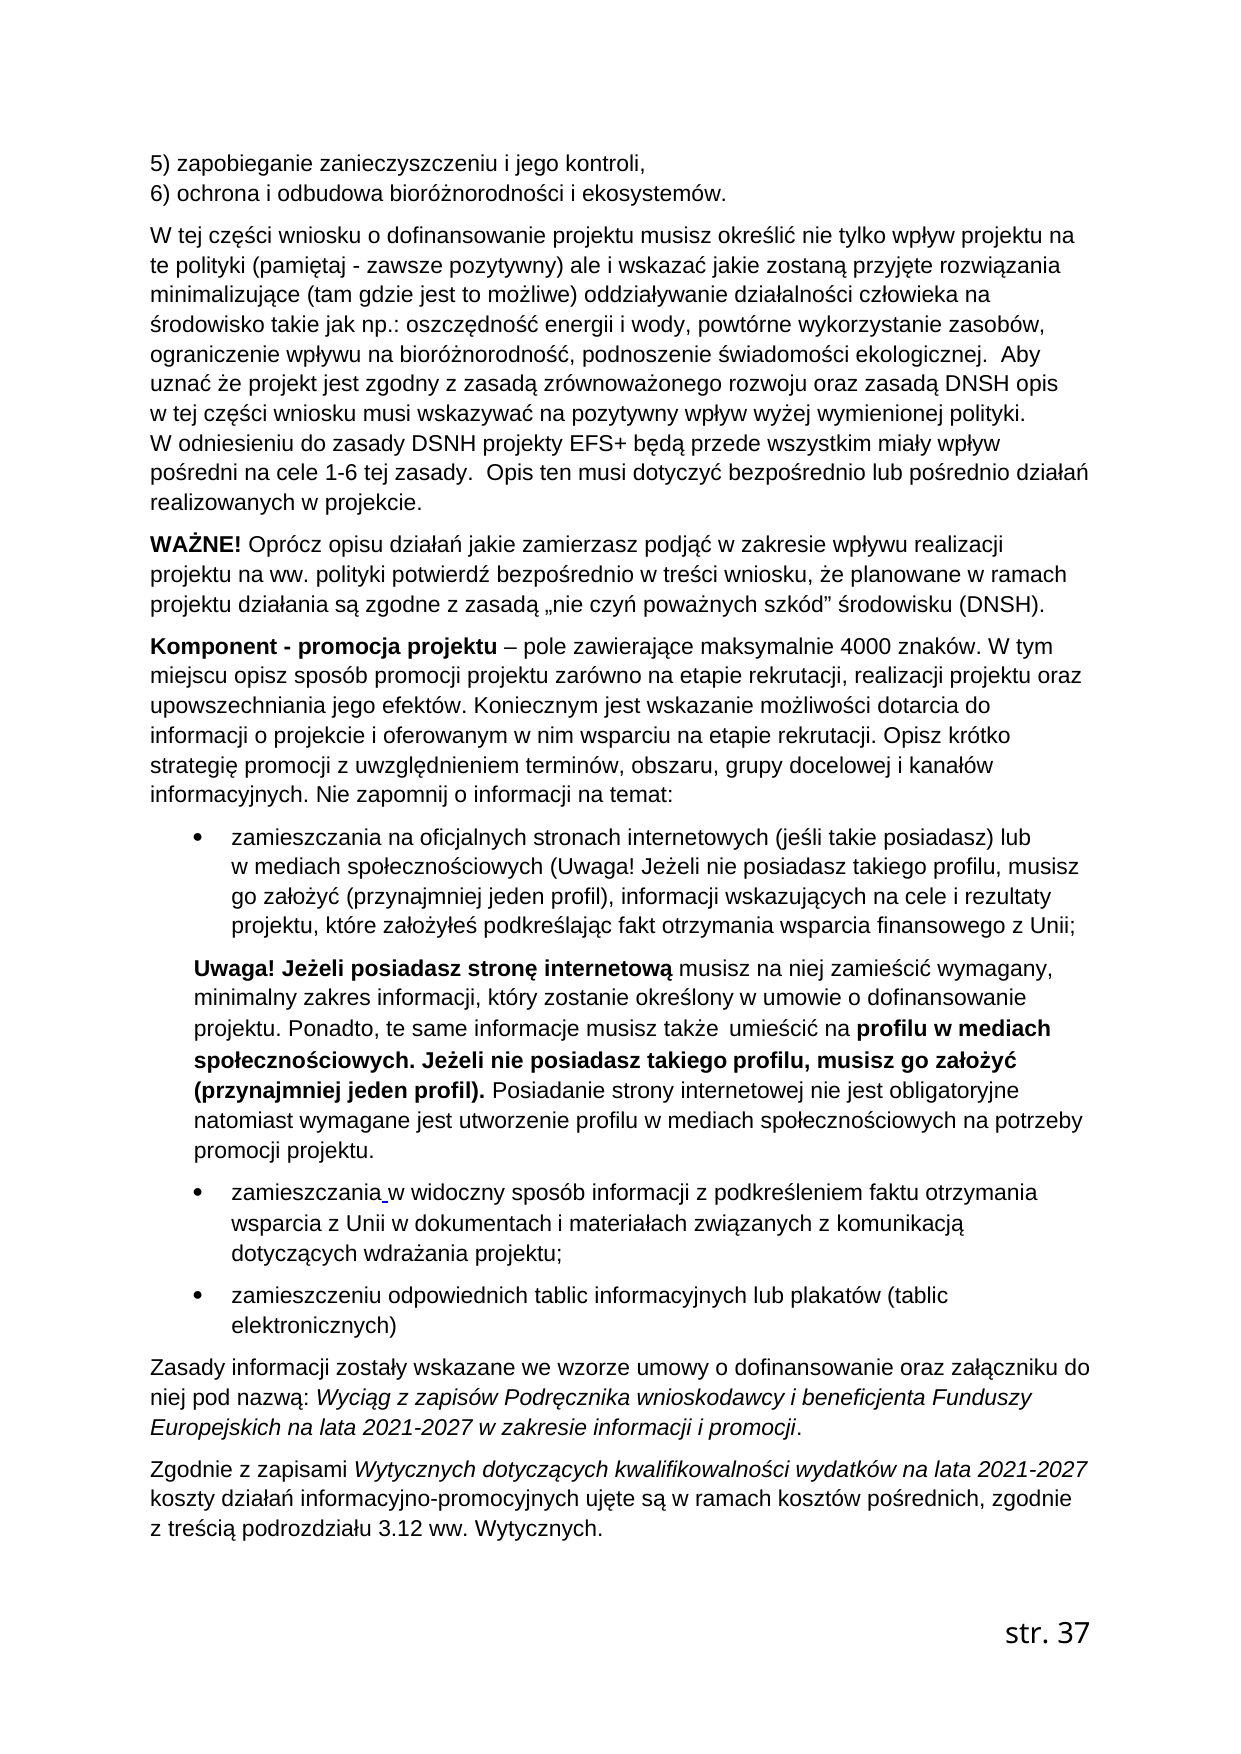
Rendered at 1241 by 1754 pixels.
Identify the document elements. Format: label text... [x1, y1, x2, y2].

list zamieszczania na oficjalnych stronach internetowych (jeśli takie posiadasz) lub w mediach społecznościowych (Uwaga! Jeżeli nie posiadasz takiego profilu, musisz go założyć (przynajmniej jeden profil), informacji wskazujących na cele i rezultaty projektu, które założyłeś podkreślając fakt otrzymania wsparcia finansowego z Unii; [194, 823, 1090, 939]
list zamieszczania w widoczny sposób informacji z podkreśleniem faktu otrzymania wsparcia z Unii w dokumentach i materiałach związanych z komunikacją dotyczących wdrażania projektu; [194, 1179, 1090, 1266]
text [150, 150, 1090, 206]
text Zasady informacji zostały wskazane we wzorze umowy o dofinansowanie oraz załączniku do niej pod nazwą: Wyciąg z zapisów Podręcznika wnioskodawcy i beneficjenta Funduszy Europejskich na lata 2021-2027 w zakresie informacji i promocji. [150, 1354, 1090, 1440]
list zamieszczeniu odpowiednich tablic informacyjnych lub plakatów (tablic elektronicznych) [194, 1282, 1090, 1338]
text Komponent - promocja projektu – pole zawierające maksymalnie 4000 znaków. W tym miejscu opisz sposób promocji projektu zarówno na etapie rekrutacji, realizacji projektu oraz upowszechniania jego efektów. Koniecznym jest wskazanie możliwości dotarcia do informacji o projekcie i oferowanym w nim wsparciu na etapie rekrutacji. Opisz krótko strategię promocji z uwzględnieniem terminów, obszaru, grupy docelowej i kanałów informacyjnych. Nie zapomnij o informacji na temat: [150, 633, 1090, 808]
text W tej części wniosku o dofinansowanie projektu musisz określić nie tylko wpływ projektu na te polityki (pamiętaj - zawsze pozytywny) ale i wskazać jakie zostaną przyjęte rozwiązania minimalizujące (tam gdzie jest to możliwe) oddziaływanie działalności człowieka na środowisko takie jak np.: oszczędność energii i wody, powtórne wykorzystanie zasobów, ograniczenie wpływu na bioróżnorodność, podnoszenie świadomości ekologicznej. Aby uznać że projekt jest zgodny z zasadą zrównoważonego rozwoju oraz zasadą DNSH opis w tej części wniosku musi wskazywać na pozytywny wpływ wyżej wymienionej polityki. W odniesieniu do zasady DSNH projekty EFS+ będą przede wszystkim miały wpływ pośredni na cele 1-6 tej zasady. Opis ten musi dotyczyć bezpośrednio lub pośrednio działań realizowanych w projekcie. [150, 222, 1090, 515]
text Zgodnie z zapisami Wytycznych dotyczących kwalifikowalności wydatków na lata 2021-2027 koszty działań informacyjno-promocyjnych ujęte są w ramach kosztów pośrednich, zgodnie z treścią podrozdziału 3.12 ww. Wytycznych. [150, 1456, 1090, 1541]
text Uwaga! Jeżeli posiadasz stronę internetową musisz na niej zamieścić wymagany, minimalny zakres informacji, który zostanie określony w umowie o dofinansowanie projektu. Ponadto, te same informacje musisz także umieścić na profilu w mediach społecznościowych. Jeżeli nie posiadasz takiego profilu, musisz go założyć (przynajmniej jeden profil). Posiadanie strony internetowej nie jest obligatoryjne natomiast wymagane jest utworzenie profilu w mediach społecznościowych na potrzeby promocji projektu. [194, 955, 1090, 1163]
text WAŻNE! Oprócz opisu działań jakie zamierzasz podjąć w zakresie wpływu realizacji projektu na ww. polityki potwierdź bezpośrednio w treści wniosku, że planowane w ramach projektu działania są zgodne z zasadą „nie czyń poważnych szkód” środowisku (DNSH). [150, 531, 1090, 617]
